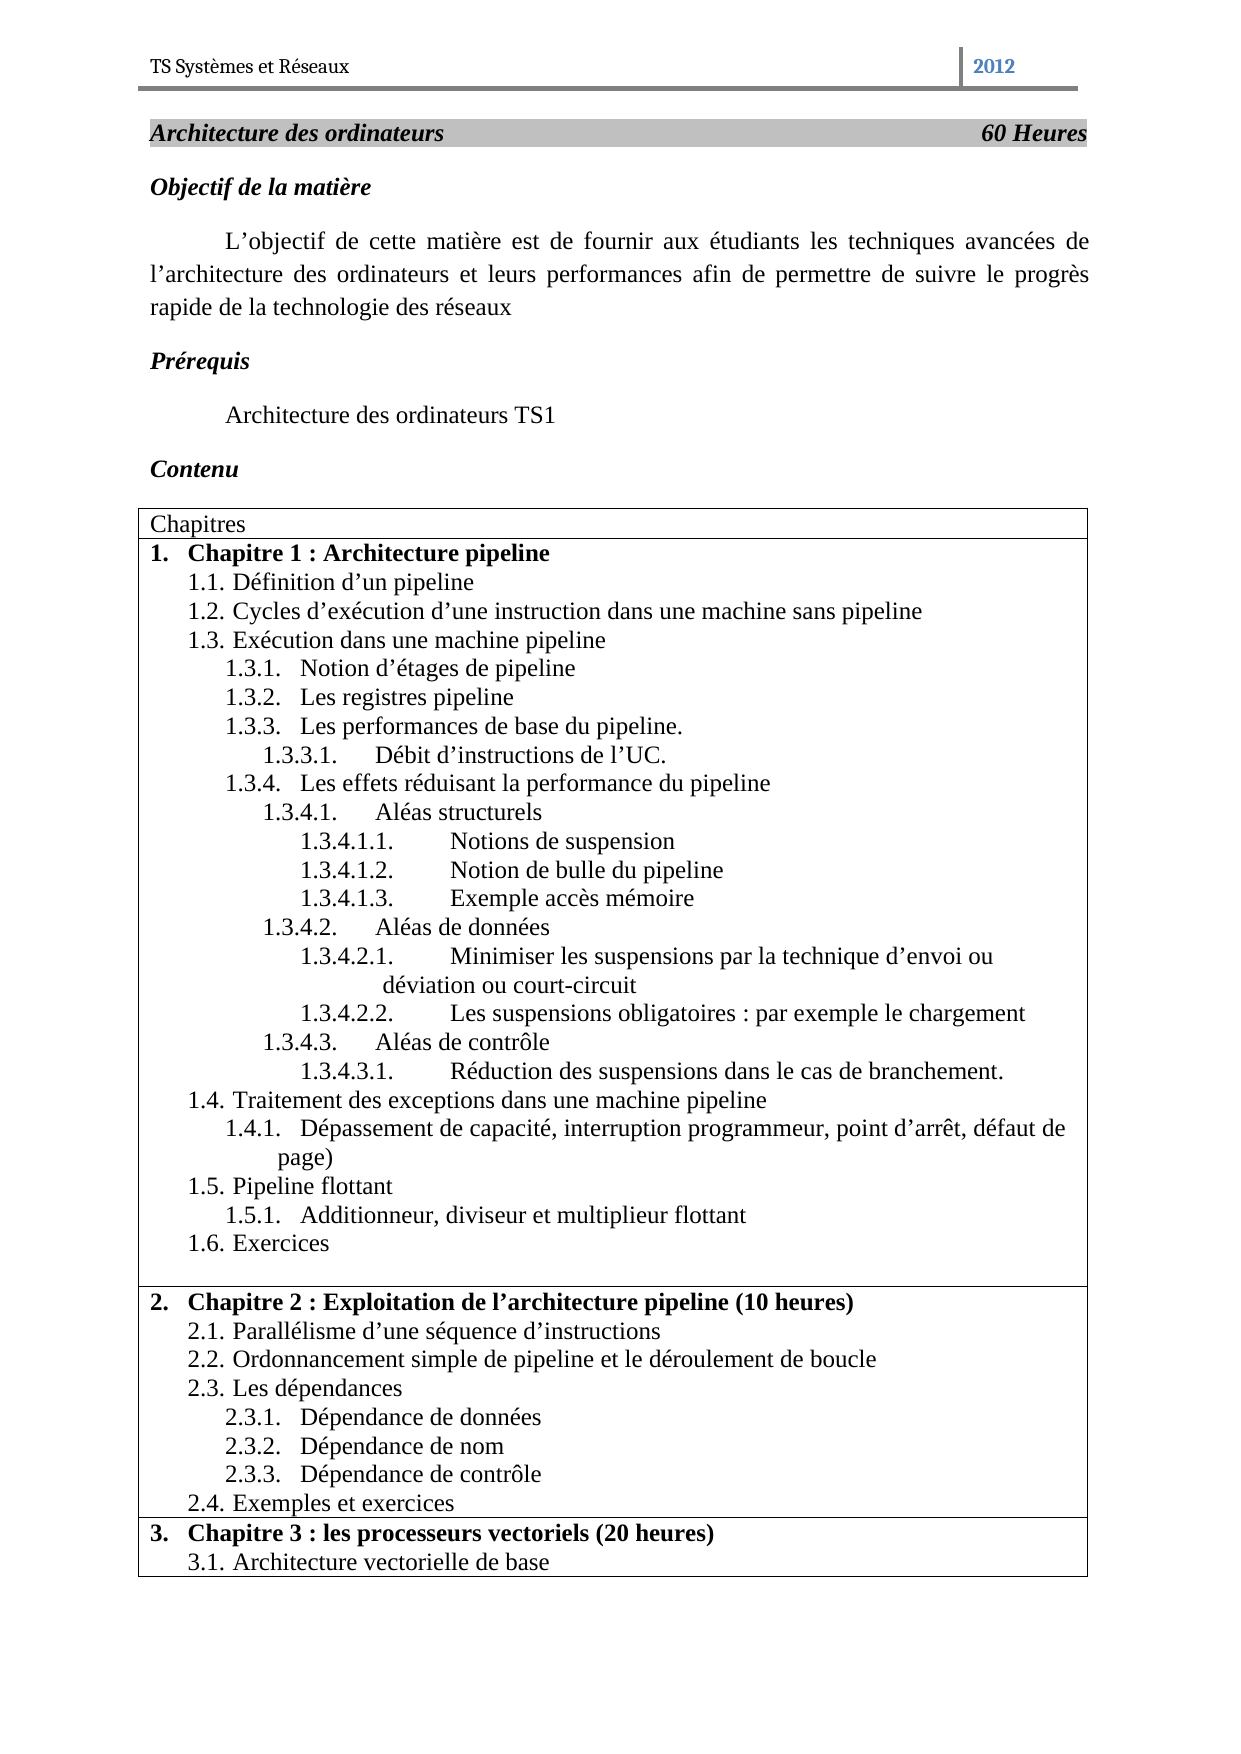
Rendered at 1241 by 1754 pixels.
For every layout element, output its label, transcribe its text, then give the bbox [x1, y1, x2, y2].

text Architecture des ordinateurs TS1 [150, 400, 1090, 429]
text Architecture des ordinateurs 60 Heures [150, 118, 1090, 147]
table_cell Chapitre 2 : Exploitation de l’architecture pipeline (10 heures) Parallélisme d’une séquence d’instructions Ordonnancement simple de pipeline et le déroulement de boucle Les dépendances Dépendance de données Dépendance de nom Dépendance de contrôle Exemples et exercices [139, 1287, 1087, 1517]
text Prérequis [150, 346, 1090, 375]
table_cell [139, 1518, 1087, 1576]
table_header Chapitres [139, 509, 1087, 537]
text Objectif de la matière [150, 172, 1090, 201]
text Contenu [150, 454, 1090, 483]
table_cell Chapitre 1 : Architecture pipeline Définition d’un pipeline Cycles d’exécution d’une instruction dans une machine sans pipeline Exécution dans une machine pipeline Notion d’étages de pipeline Les registres pipeline Les performances de base du pipeline. Débit d’instructions de l’UC. Les effets réduisant la performance du pipeline Aléas structurels Notions de suspension Notion de bulle du pipeline Exemple accès mémoire Aléas de données Minimiser les suspensions par la technique d’envoi ou déviation ou court-circuit Les suspensions obligatoires : par exemple le chargement Aléas de contrôle Réduction des suspensions dans le cas de branchement. Traitement des exceptions dans une machine pipeline Dépassement de capacité, interruption programmeur, point d’arrêt, défaut de page) Pipeline flottant Additionneur, diviseur et multiplieur flottant Exercices [139, 539, 1087, 1286]
text L’objectif de cette matière est de fournir aux étudiants les techniques avancées de l’architecture des ordinateurs et leurs performances afin de permettre de suivre le progrès rapide de la technologie des réseaux [150, 226, 1090, 321]
